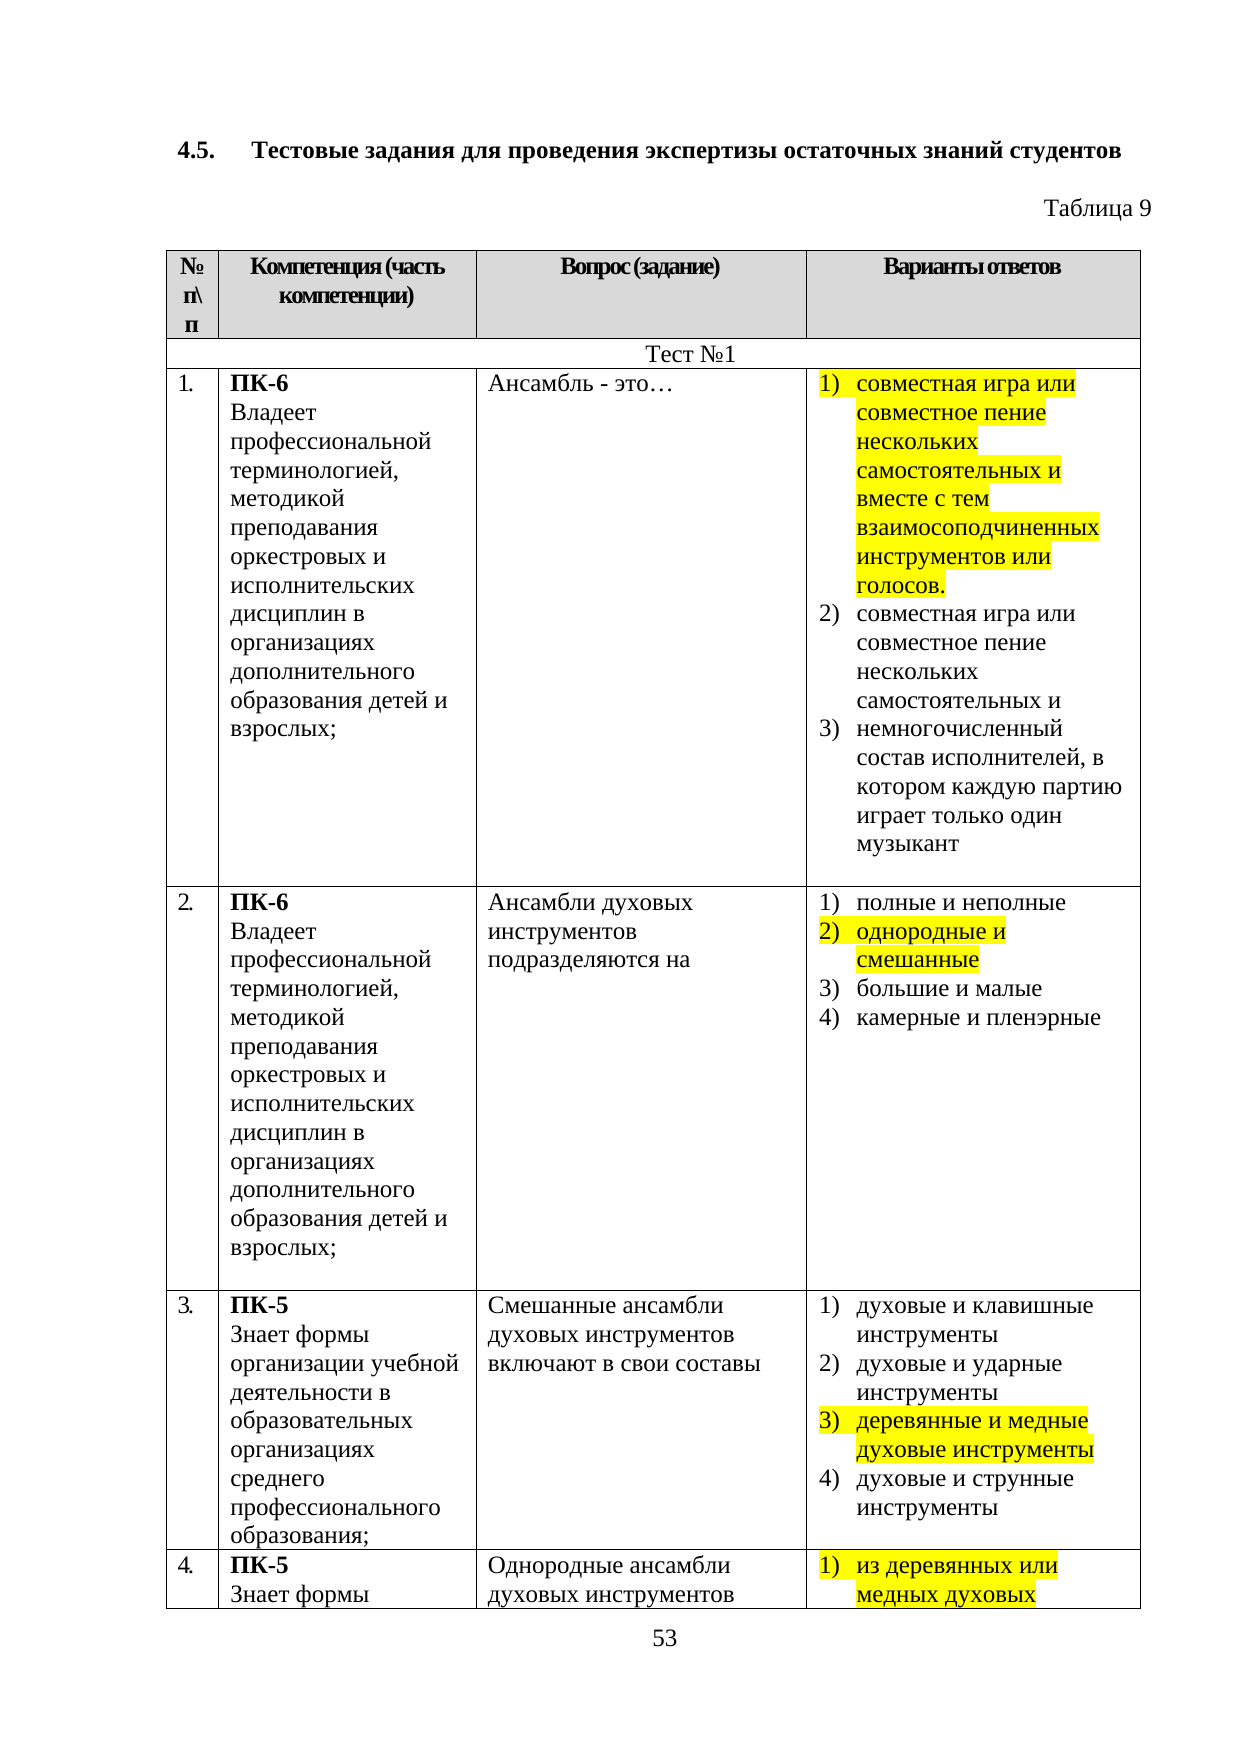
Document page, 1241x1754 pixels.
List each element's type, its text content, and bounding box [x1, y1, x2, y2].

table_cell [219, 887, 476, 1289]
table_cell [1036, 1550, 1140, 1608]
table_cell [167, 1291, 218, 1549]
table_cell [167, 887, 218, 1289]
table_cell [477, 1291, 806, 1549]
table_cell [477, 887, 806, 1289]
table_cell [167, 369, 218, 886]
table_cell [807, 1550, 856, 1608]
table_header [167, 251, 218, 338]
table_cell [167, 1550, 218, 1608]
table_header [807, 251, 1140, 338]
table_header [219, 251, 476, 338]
list Таблица 9 [177, 193, 1152, 222]
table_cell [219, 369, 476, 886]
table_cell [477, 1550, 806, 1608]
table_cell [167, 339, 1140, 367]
subtitle Тестовые задания для проведения экспертизы остаточных знаний студентов [177, 135, 1152, 164]
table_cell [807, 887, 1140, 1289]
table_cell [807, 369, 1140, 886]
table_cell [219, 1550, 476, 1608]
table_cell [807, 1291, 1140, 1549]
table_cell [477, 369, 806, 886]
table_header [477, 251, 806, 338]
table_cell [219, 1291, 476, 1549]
